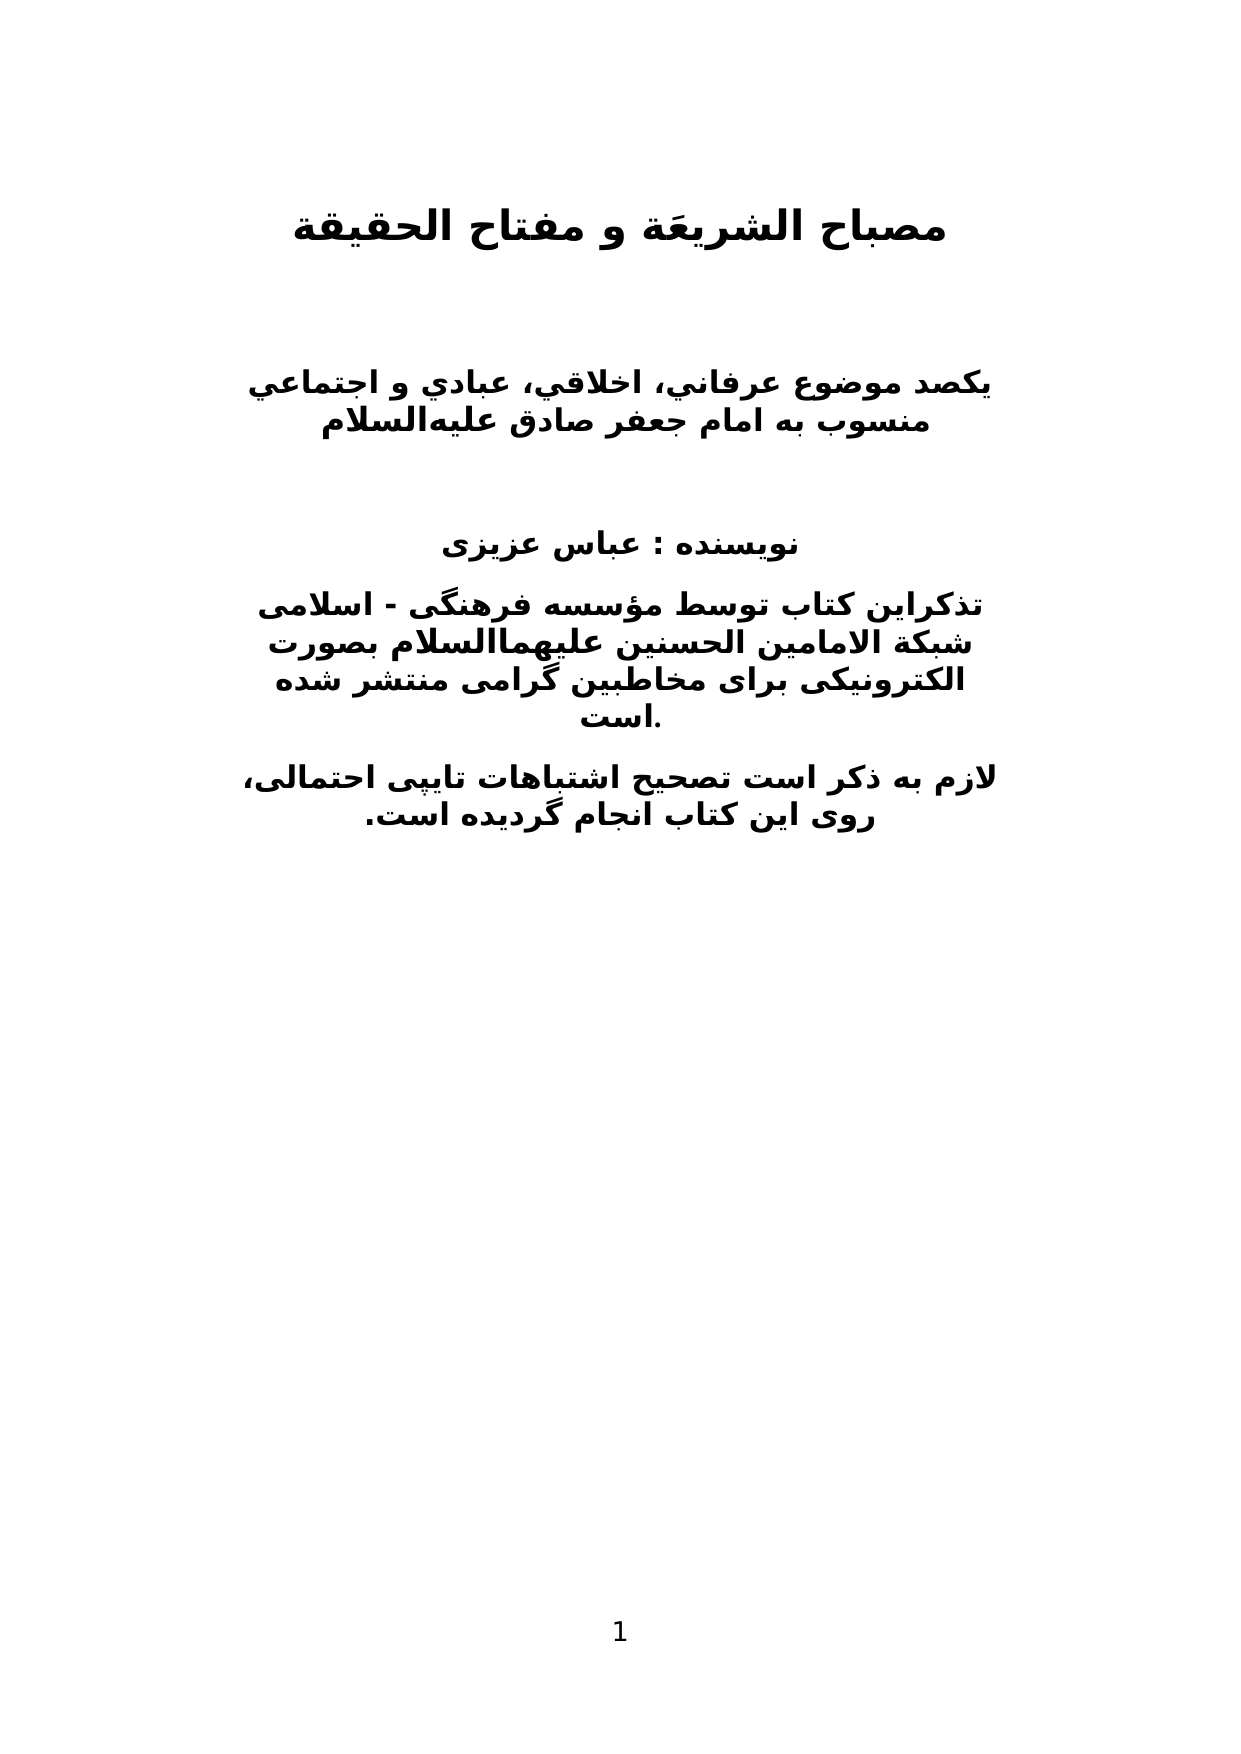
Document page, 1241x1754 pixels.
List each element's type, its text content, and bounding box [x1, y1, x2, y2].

text لازم به ذکر است تصحیح اشتباهات تایپی احتمالی، روی این کتاب انجام گردیده است. [236, 759, 1004, 832]
text نويسنده : عباس عزيزى [236, 525, 1004, 562]
text مصباح الشريعَة و مفتاح الحقيقة [236, 202, 1004, 251]
text تذکراین کتاب توسط مؤسسه فرهنگی - اسلامی شبکة الامامین الحسنین عليهما‌السلام بصورت الکترونیکی برای مخاطبین گرامی منتشر شده است. [236, 587, 1004, 734]
text يکصد موضوع عرفاني، اخلاقي، عبادي و اجتماعي منسوب به امام جعفر صادق عليه‌السلام [236, 364, 1004, 439]
